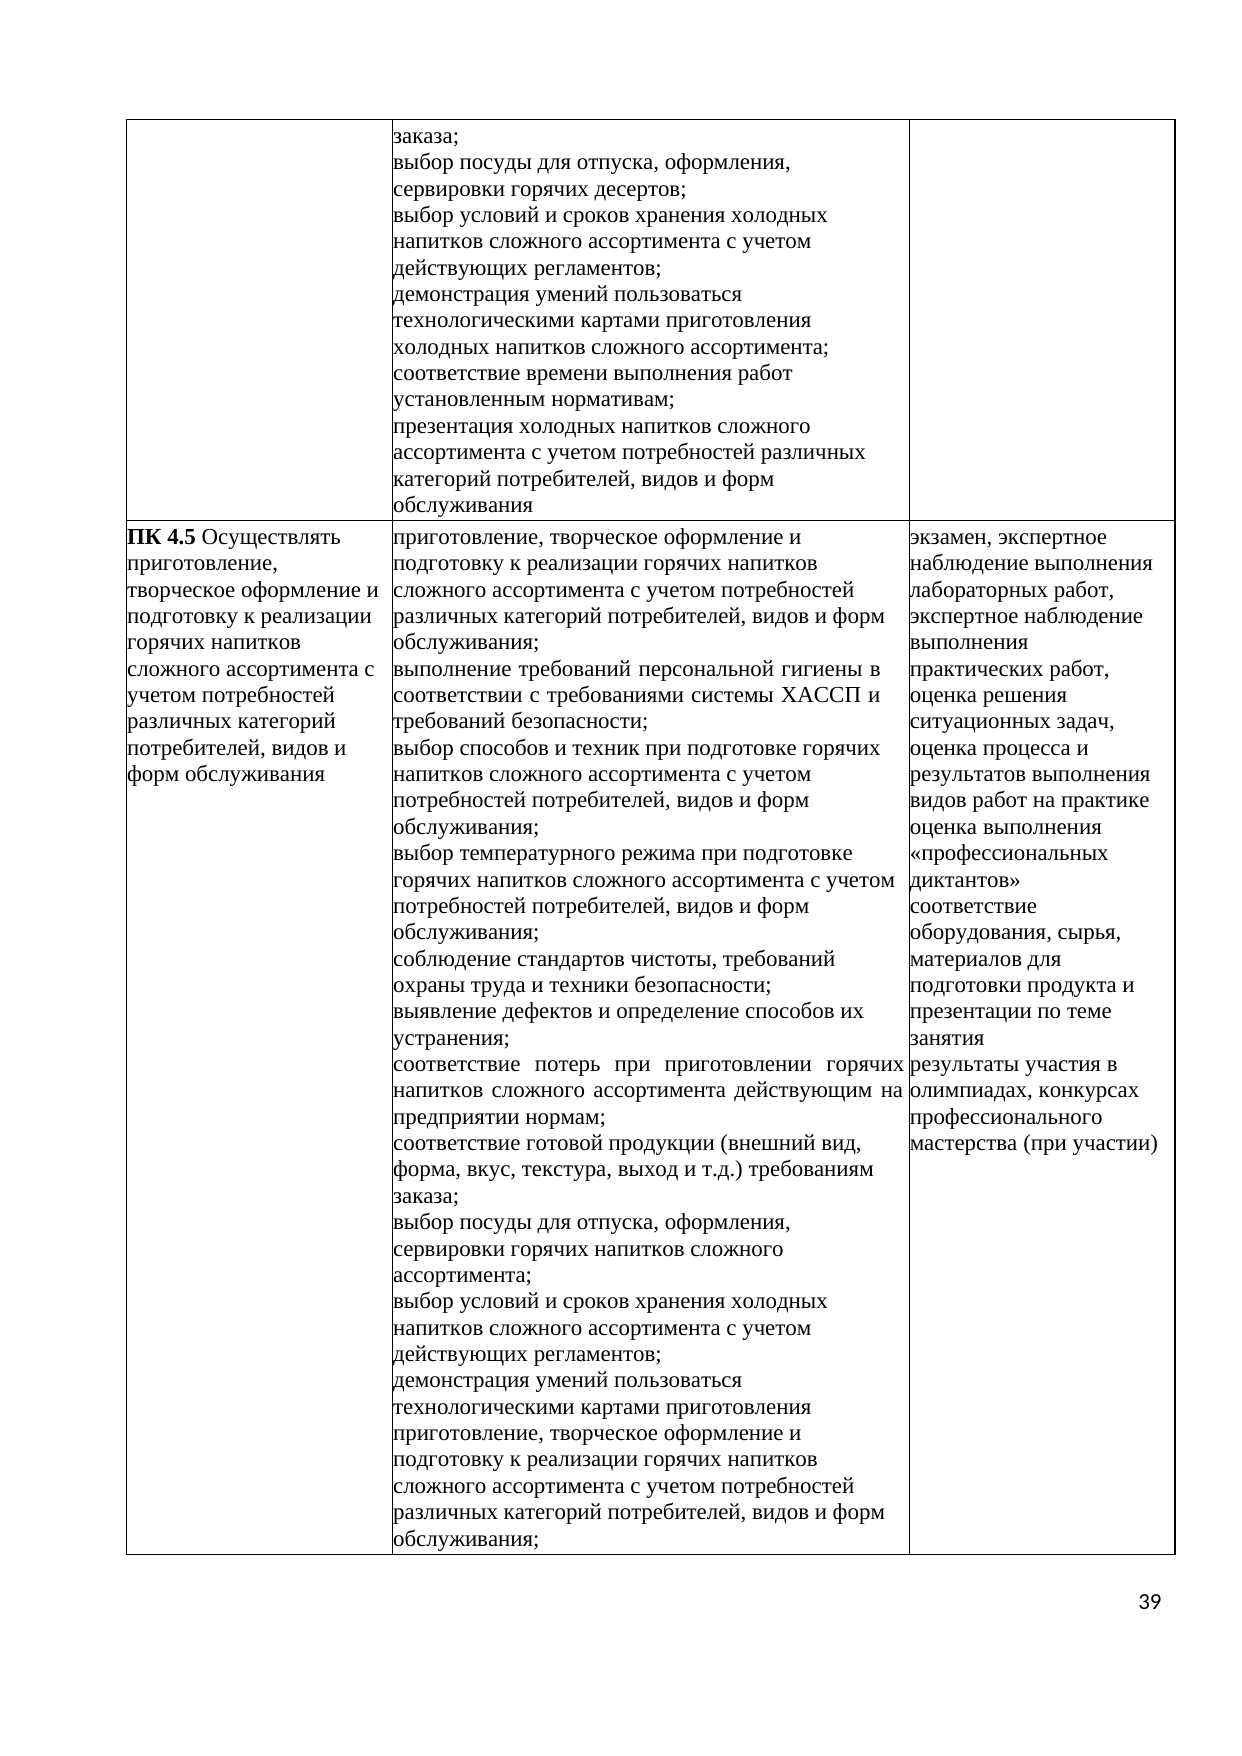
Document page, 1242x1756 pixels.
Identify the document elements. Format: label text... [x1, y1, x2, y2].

table_header [127, 120, 392, 520]
table_header заказа; выбор посуды для отпуска, оформления, сервировки горячих десертов; выбор условий и сроков хранения холодных напитков сложного ассортимента с учетом действующих регламентов; демонстрация умений пользоваться технологическими картами приготовления холодных напитков сложного ассортимента; соответствие времени выполнения работ установленным нормативам; презентация холодных напитков сложного ассортимента с учетом потребностей различных категорий потребителей, видов и форм обслуживания [393, 120, 909, 520]
table_header [910, 120, 1174, 520]
table_cell приготовление, творческое оформление и подготовку к реализации горячих напитков сложного ассортимента с учетом потребностей различных категорий потребителей, видов и форм обслуживания; выполнение требований персональной гигиены в соответствии с требованиями системы ХАССП и требований безопасности; выбор способов и техник при подготовке горячих напитков сложного ассортимента с учетом потребностей потребителей, видов и форм обслуживания; выбор температурного режима при подготовке горячих напитков сложного ассортимента с учетом потребностей потребителей, видов и форм обслуживания; соблюдение стандартов чистоты, требований охраны труда и техники безопасности; выявление дефектов и определение способов их устранения; соответствие потерь при приготовлении горячих напитков сложного ассортимента действующим на предприятии нормам; соответствие готовой продукции (внешний вид, форма, вкус, текстура, выход и т.д.) требованиям заказа; выбор посуды для отпуска, оформления, сервировки горячих напитков сложного ассортимента; выбор условий и сроков хранения холодных напитков сложного ассортимента с учетом действующих регламентов; демонстрация умений пользоваться технологическими картами приготовления приготовление, творческое оформление и подготовку к реализации горячих напитков сложного ассортимента с учетом потребностей различных категорий потребителей, видов и форм обслуживания; [393, 521, 909, 1554]
table_cell ПК 4.5 Осуществлять приготовление, творческое оформление и подготовку к реализации горячих напитков сложного ассортимента с учетом потребностей различных категорий потребителей, видов и форм обслуживания [127, 521, 392, 1554]
